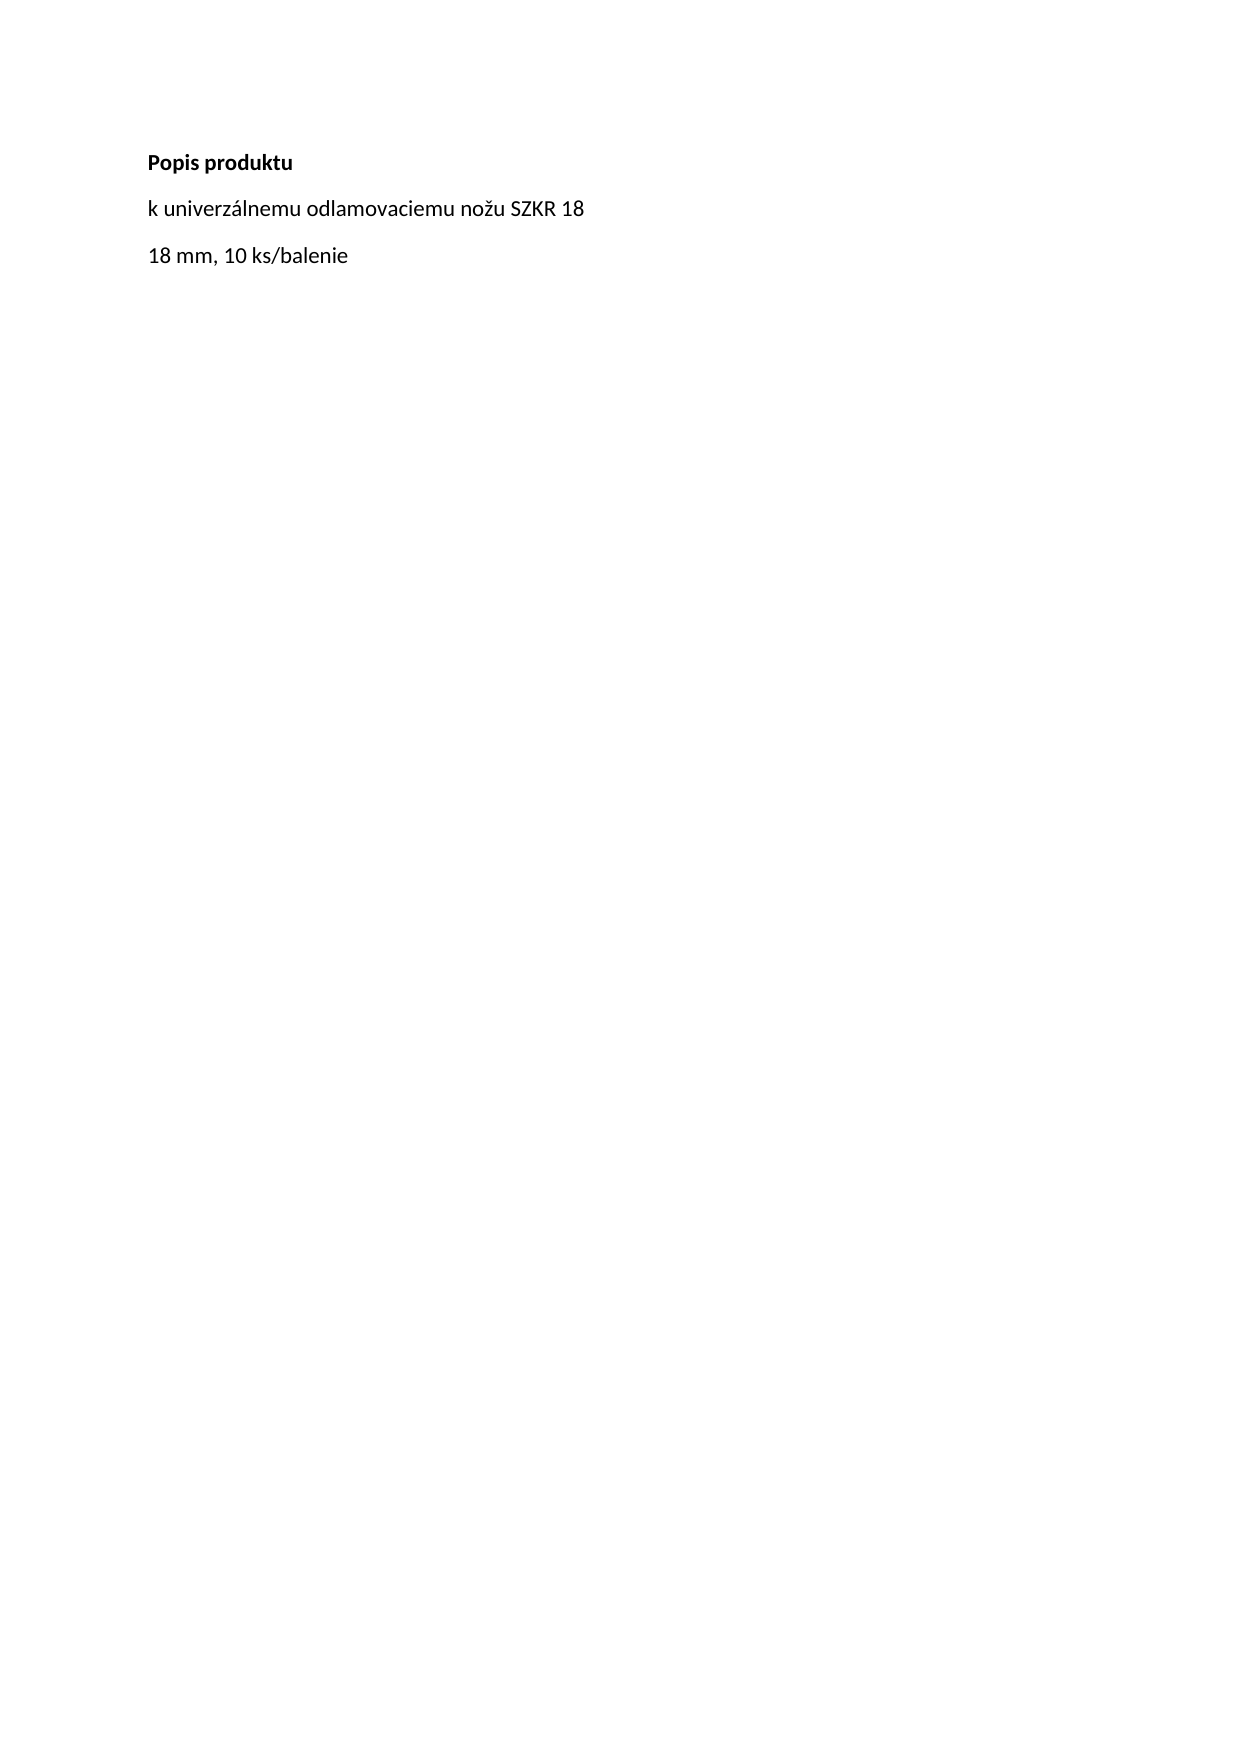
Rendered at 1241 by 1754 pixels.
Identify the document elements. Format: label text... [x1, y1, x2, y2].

text k univerzálnemu odlamovaciemu nožu SZKR 18 [148, 194, 1093, 222]
text 18 mm, 10 ks/balenie [148, 241, 1093, 269]
text Popis produktu [148, 148, 1093, 176]
